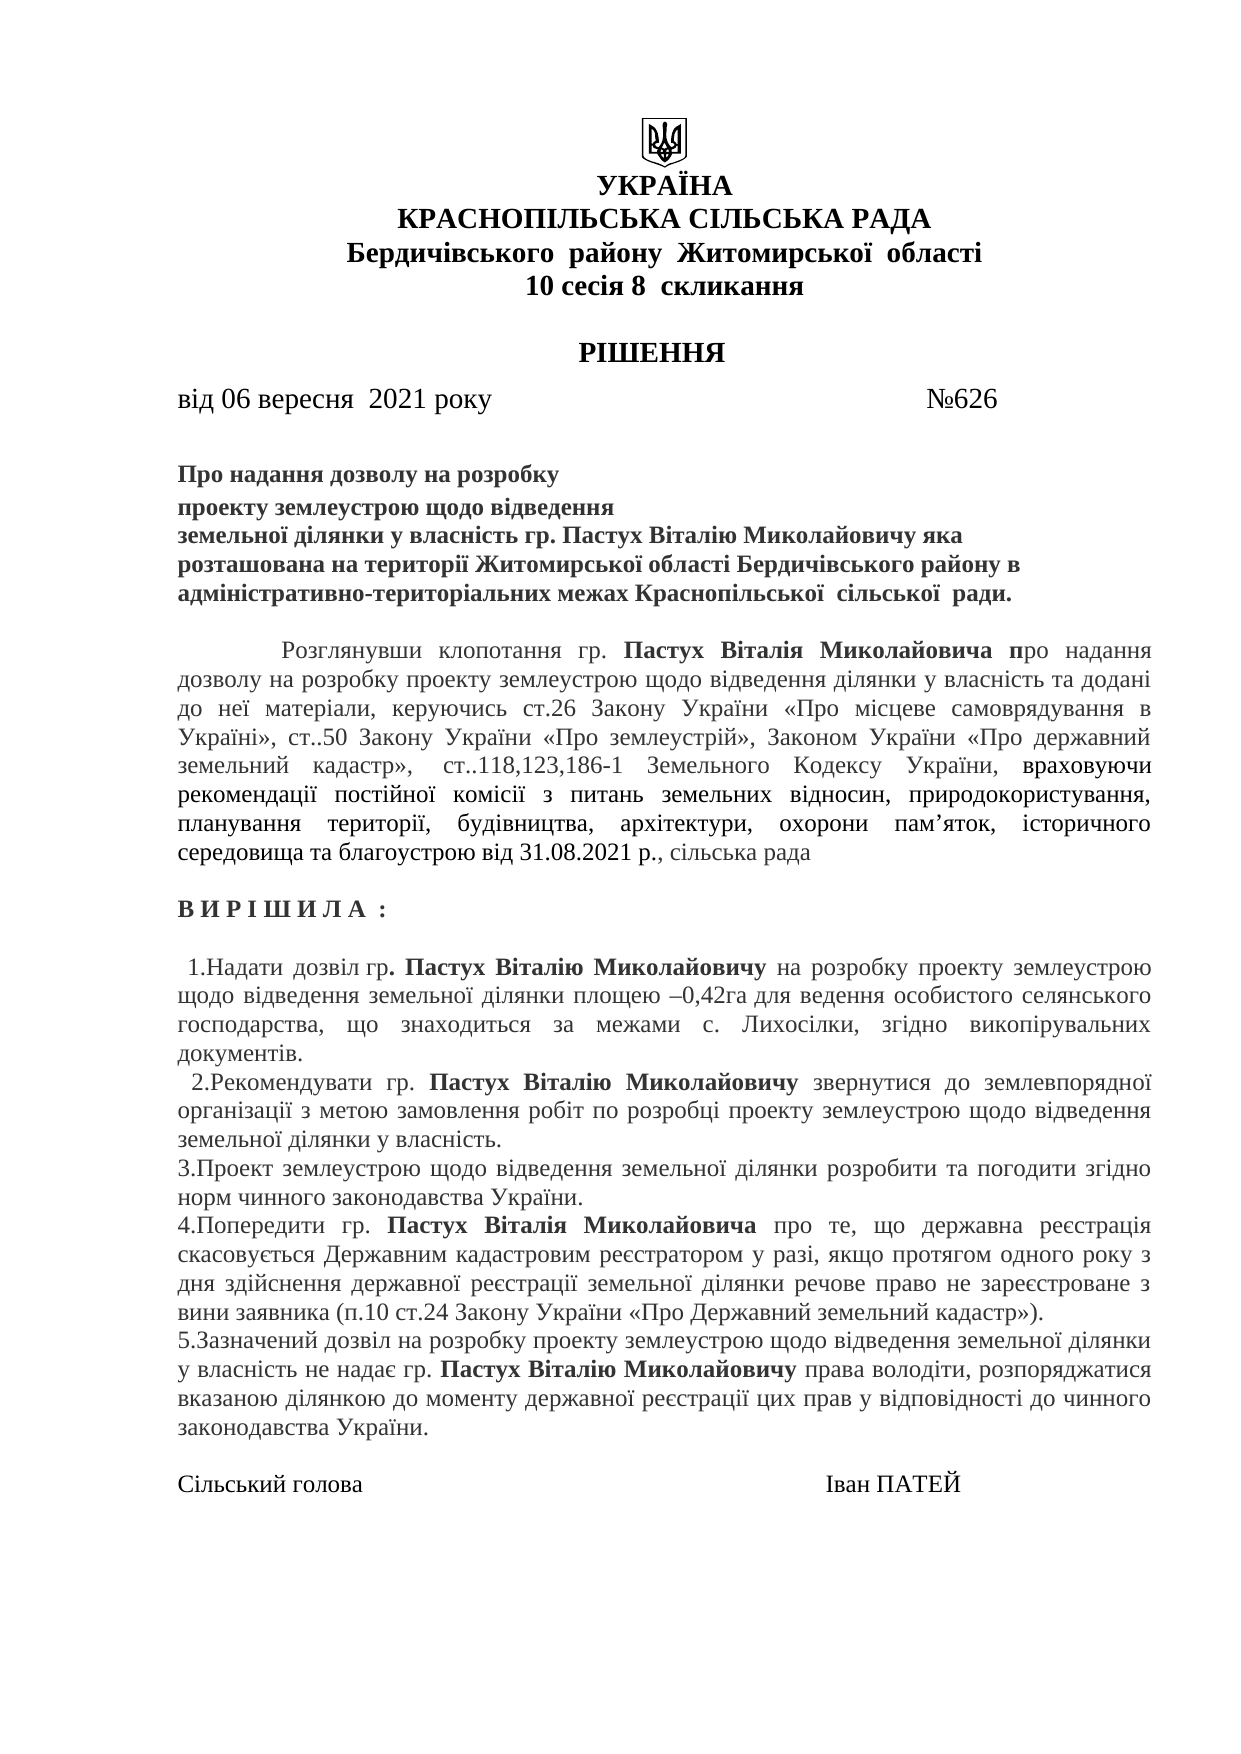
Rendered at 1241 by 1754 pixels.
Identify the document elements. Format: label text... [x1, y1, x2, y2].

text Про надання дозволу на розробку [177, 459, 1152, 487]
text Бердичівського району Житомирської області [177, 235, 1152, 268]
text 2.Рекомендувати гр. Пастух Віталію Миколайовичу звернутися до землевпорядної організації з метою замовлення робіт по розробці проекту землеустрою щодо відведення земельної ділянки у власність. [177, 1067, 1152, 1153]
text 10 сесія 8 скликання [177, 268, 1152, 302]
text УКРАЇНА [177, 168, 1152, 201]
text 4.Попередити гр. Пастух Віталія Миколайовича про те, що державна реєстрація скасовується Державним кадастровим реєстратором у разі, якщо протягом одного року з дня здійснення державної реєстрації земельної ділянки речове право не зареєстроване з вини заявника (п.10 ст.24 Закону України «Про Державний земельний кадастр»). [177, 1210, 1152, 1325]
text 1.Надати дозвіл гр. Пастух Віталію Миколайовичу на розробку проекту землеустрою щодо відведення земельної ділянки площею –0,42га для ведення особистого селянського господарства, що знаходиться за межами с. Лихосілки, згідно викопірувальних документів. [177, 952, 1152, 1067]
text проекту землеустрою щодо відведення [177, 492, 1040, 520]
text РІШЕННЯ [177, 336, 1152, 369]
text 5.Зазначений дозвіл на розробку проекту землеустрою щодо відведення земельної ділянки у власність не надає гр. Пастух Віталію Миколайовичу права володіти, розпоряджатися вказаною ділянкою до моменту державної реєстрації цих прав у відповідності до чинного законодавства України. [177, 1325, 1152, 1440]
text земельної ділянки у власність гр. Пастух Віталію Миколайовичу яка розташована на території Житомирської області Бердичівського району в адміністративно-територіальних межах Краснопільської сільської ради. [177, 520, 1040, 607]
text КРАСНОПІЛЬСЬКА СІЛЬСЬКА РАДА [177, 201, 1152, 235]
text від 06 вересня 2021 року №626 [177, 382, 1152, 415]
text 3.Проект землеустрою щодо відведення земельної ділянки розробити та погодити згідно норм чинного законодавства України. [177, 1153, 1152, 1210]
text Розглянувши клопотання гр. Пастух Віталія Миколайовича про надання дозволу на розробку проекту землеустрою щодо відведення ділянки у власність та додані до неї матеріали, керуючись ст.26 Закону України «Про місцеве самоврядування в Україні», ст..50 Закону України «Про землеустрій», Законом України «Про державний земельний кадастр», ст..118,123,186-1 Земельного Кодексу України, враховуючи рекомендації постійної комісії з питань земельних відносин, природокористування, планування території, будівництва, архітектури, охорони пам’яток, історичного середовища та благоустрою від 31.08.2021 р., сільська рада [177, 635, 1152, 865]
text Сільський голова Іван ПАТЕЙ [177, 1469, 1152, 1498]
text В И Р І Ш И Л А : [177, 894, 1152, 923]
